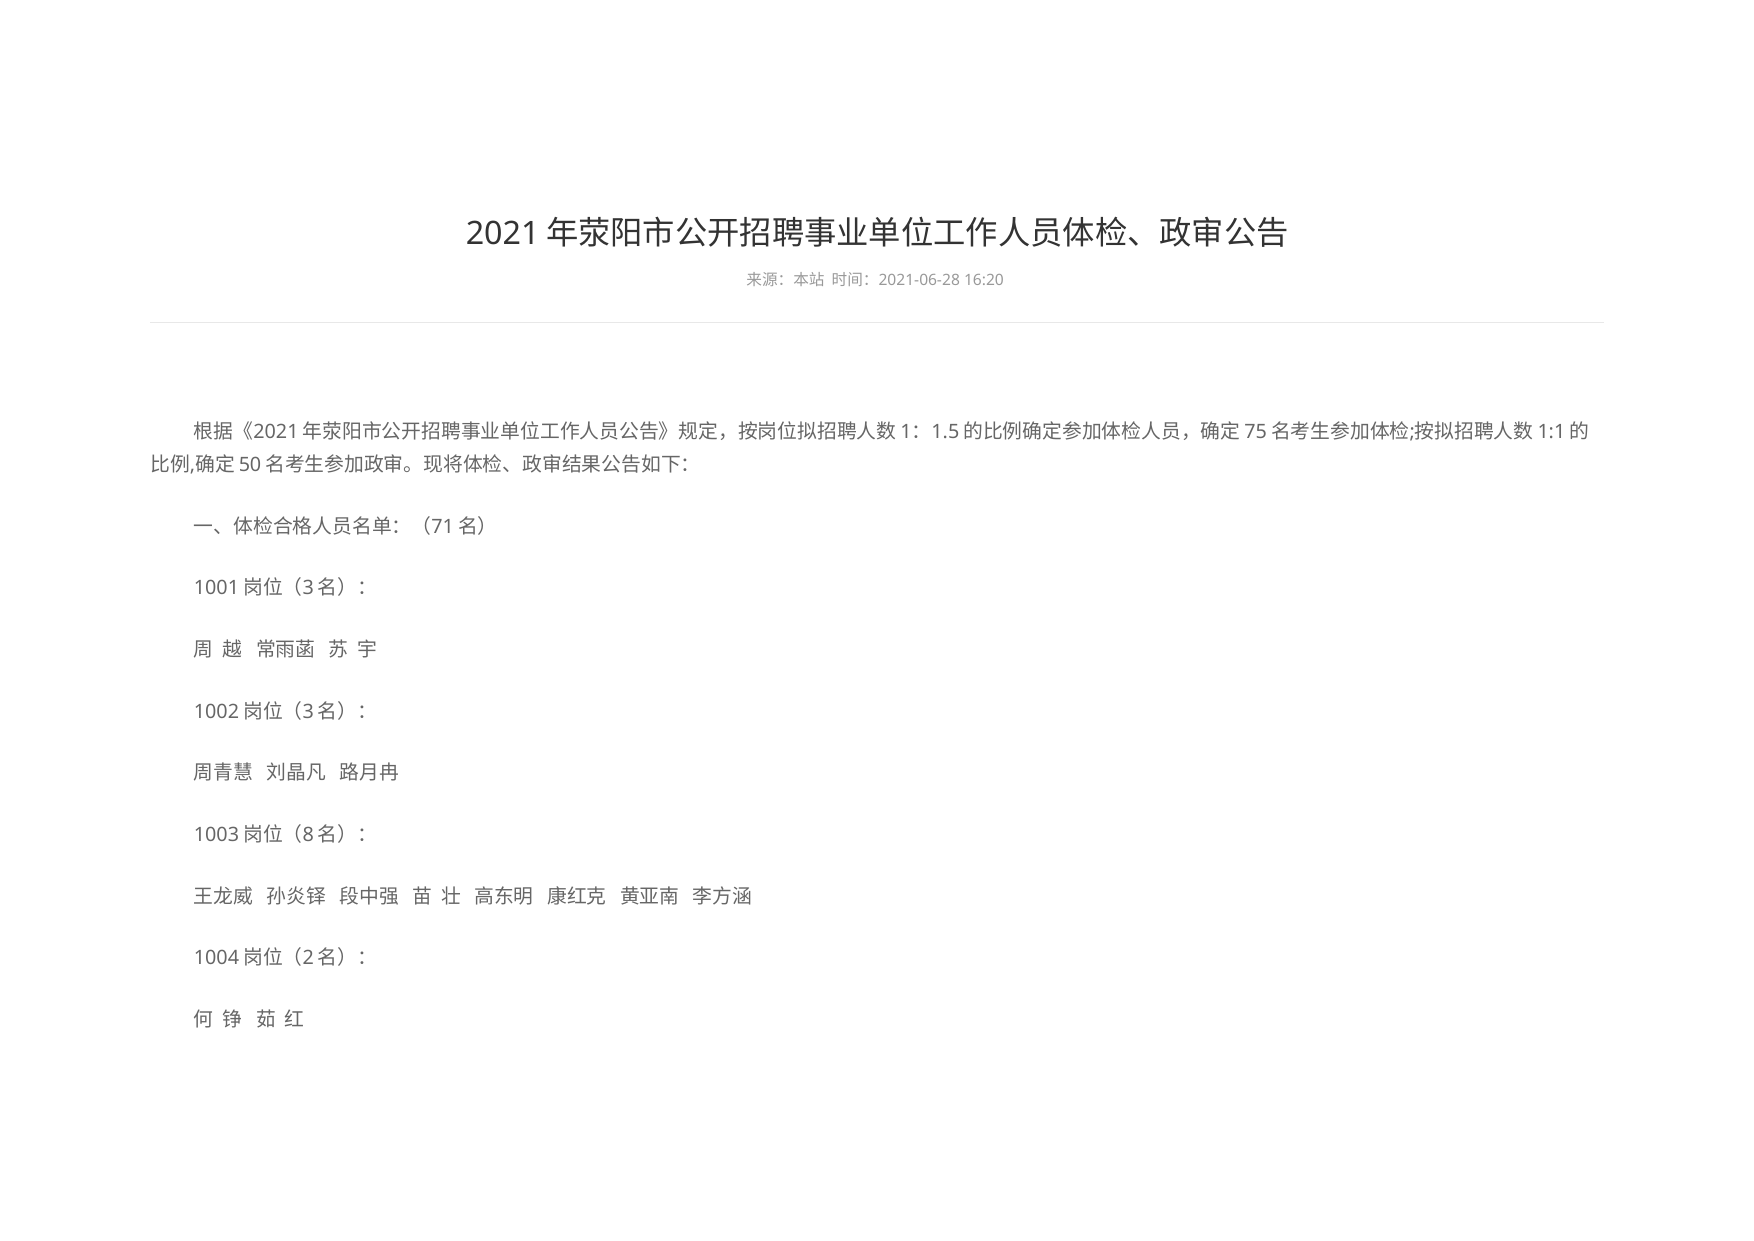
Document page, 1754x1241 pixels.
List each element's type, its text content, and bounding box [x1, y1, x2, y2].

text 1003岗位（8名）： [150, 817, 1604, 849]
text 1004岗位（2名）： [150, 940, 1604, 972]
text 来源：本站 时间：2021-06-28 16:20 [150, 263, 1604, 322]
text 周 越 常雨菡 苏 宇 [150, 632, 1604, 664]
text 一、体检合格人员名单：（71名） [150, 508, 1604, 541]
text 1001岗位（3名）： [150, 570, 1604, 602]
text 王龙威 孙炎铎 段中强 苗 壮 高东明 康红克 黄亚南 李方涵 [150, 878, 1604, 911]
text 2021年荥阳市公开招聘事业单位工作人员体检、政审公告 [150, 198, 1604, 263]
text 周青慧 刘晶凡 路月冉 [150, 755, 1604, 787]
text 根据《2021年荥阳市公开招聘事业单位工作人员公告》规定，按岗位拟招聘人数1：1.5的比例确定参加体检人员，确定75名考生参加体检;按拟招聘人数1:1的比例,确定50名考生参加政审。现将体检、政审结果公告如下： [150, 414, 1604, 479]
text 1002岗位（3名）： [150, 693, 1604, 726]
text 何 铮 茹 红 [150, 1002, 1604, 1034]
